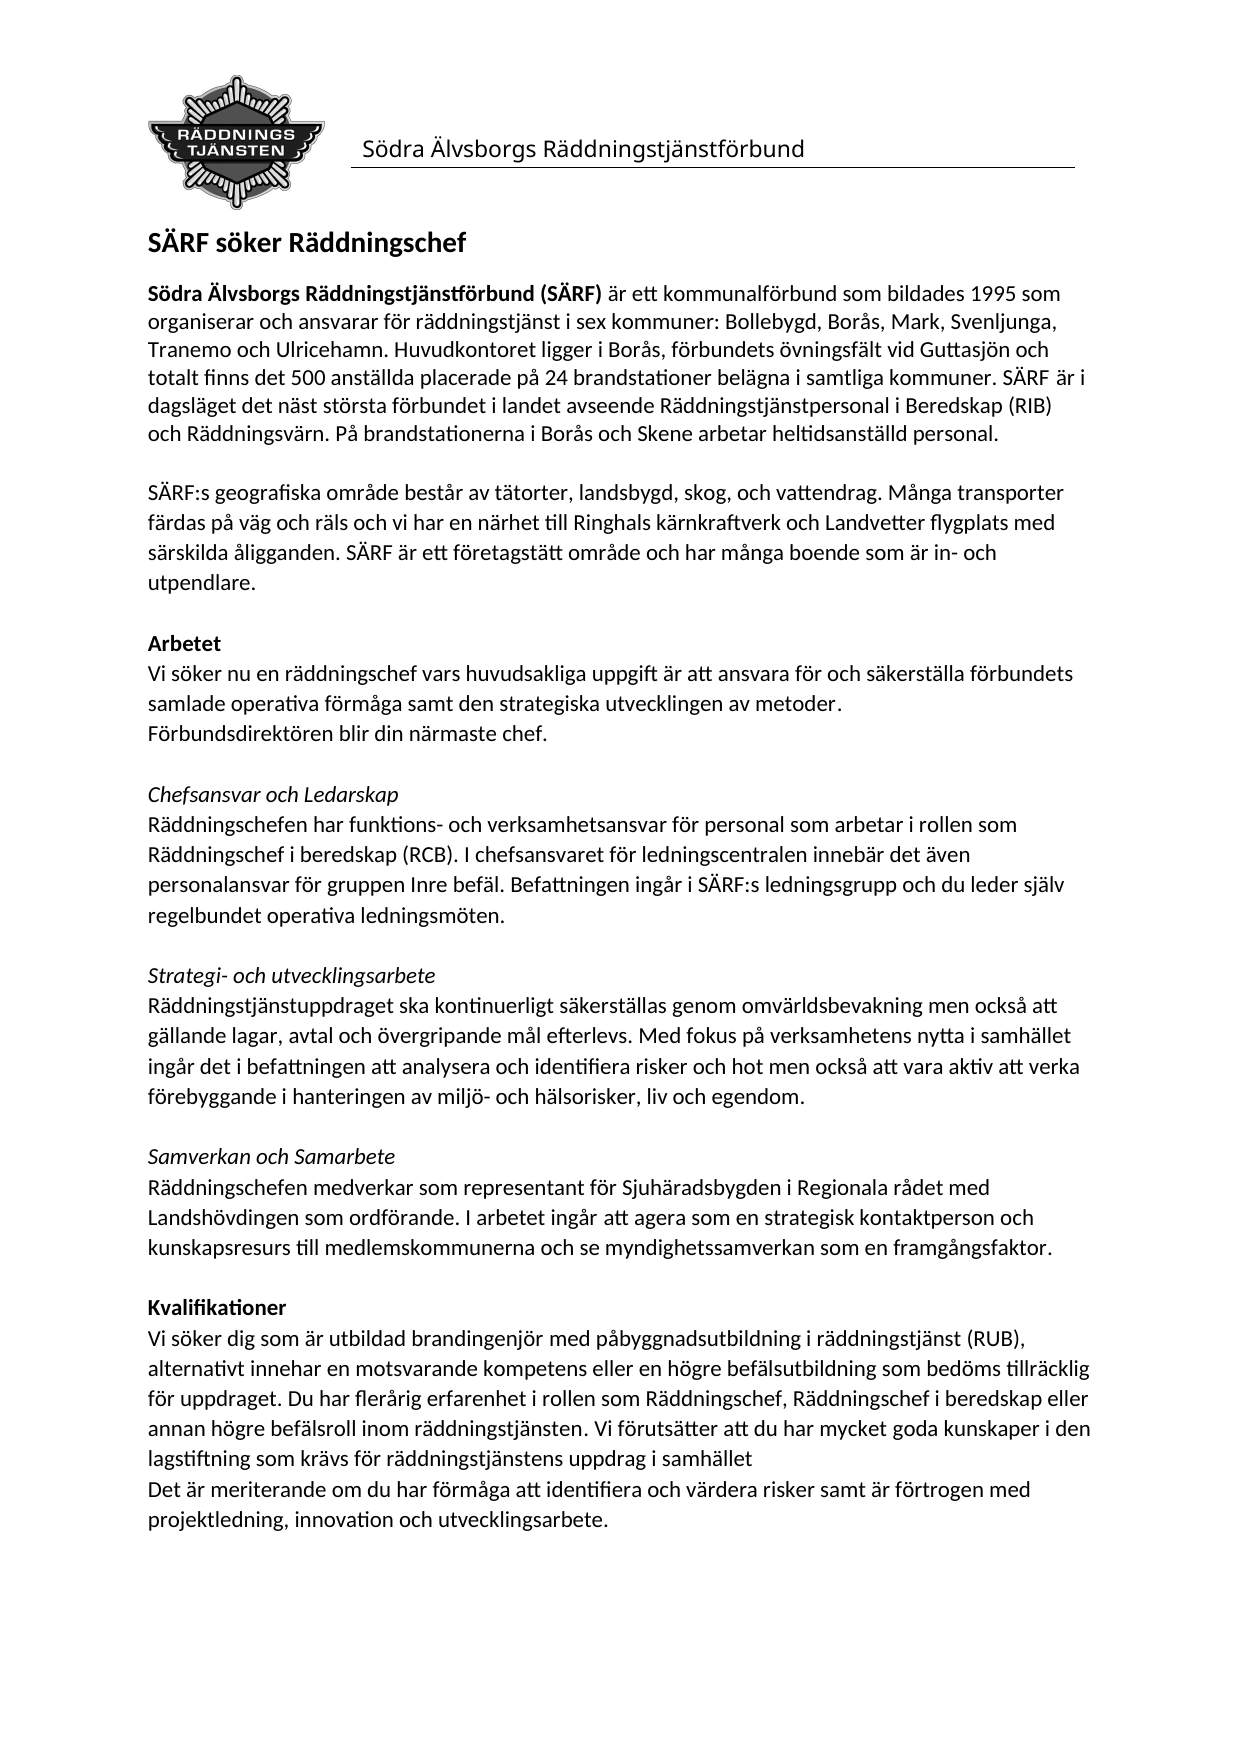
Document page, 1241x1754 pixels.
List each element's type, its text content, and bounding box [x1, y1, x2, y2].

text Södra Älvsborgs Räddningstjänstförbund (SÄRF) är ett kommunalförbund som bildades 1995 som organiserar och ansvarar för räddningstjänst i sex kommuner: Bollebygd, Borås, Mark, Svenljunga, Tranemo och Ulricehamn. Huvudkontoret ligger i Borås, förbundets övningsfält vid Guttasjön och totalt finns det 500 anställda placerade på 24 brandstationer belägna i samtliga kommuner. SÄRF är i dagsläget det näst största förbundet i landet avseende Räddningstjänstpersonal i Beredskap (RIB) och Räddningsvärn. På brandstationerna i Borås och Skene arbetar heltidsanställd personal. [148, 279, 1093, 448]
text Det är meriterande om du har förmåga att identifiera och värdera risker samt är förtrogen med projektledning, innovation och utvecklingsarbete. [148, 1475, 1093, 1533]
text Samverkan och Samarbete [148, 1142, 1093, 1170]
text Vi söker nu en räddningschef vars huvudsakliga uppgift är att ansvara för och säkerställa förbundets samlade operativa förmåga samt den strategiska utvecklingen av metoder. [148, 659, 1093, 717]
text Vi söker dig som är utbildad brandingenjör med påbyggnadsutbildning i räddningstjänst (RUB), alternativt innehar en motsvarande kompetens eller en högre befälsutbildning som bedöms tillräcklig för uppdraget. Du har flerårig erfarenhet i rollen som Räddningschef, Räddningschef i beredskap eller annan högre befälsroll inom räddningstjänsten. Vi förutsätter att du har mycket goda kunskaper i den lagstiftning som krävs för räddningstjänstens uppdrag i samhället [148, 1324, 1093, 1472]
text Arbetet [148, 629, 1093, 657]
text Räddningschefen medverkar som representant för Sjuhäradsbygden i Regionala rådet med Landshövdingen som ordförande. I arbetet ingår att agera som en strategisk kontaktperson och kunskapsresurs till medlemskommunerna och se myndighetssamverkan som en framgångsfaktor. [148, 1173, 1093, 1261]
text Förbundsdirektören blir din närmaste chef. [148, 719, 1093, 747]
text Räddningstjänstuppdraget ska kontinuerligt säkerställas genom omvärldsbevakning men också att gällande lagar, avtal och övergripande mål efterlevs. Med fokus på verksamhetens nytta i samhället ingår det i befattningen att analysera och identifiera risker och hot men också att vara aktiv att verka förebyggande i hanteringen av miljö- och hälsorisker, liv och egendom. [148, 991, 1093, 1110]
text SÄRF:s geografiska område består av tätorter, landsbygd, skog, och vattendrag. Många transporter färdas på väg och räls och vi har en närhet till Ringhals kärnkraftverk och Landvetter flygplats med särskilda åligganden. SÄRF är ett företagstätt område och har många boende som är in- och utpendlare. [148, 478, 1093, 596]
text SÄRF söker Räddningschef [148, 224, 1093, 260]
text Strategi- och utvecklingsarbete [148, 961, 1093, 989]
text Chefsansvar och Ledarskap [148, 780, 1093, 808]
text Räddningschefen har funktions- och verksamhetsansvar för personal som arbetar i rollen som Räddningschef i beredskap (RCB). I chefsansvaret för ledningscentralen innebär det även personalansvar för gruppen Inre befäl. Befattningen ingår i SÄRF:s ledningsgrupp och du leder själv regelbundet operativa ledningsmöten. [148, 810, 1093, 929]
text Kvalifikationer [148, 1293, 1093, 1321]
picture [148, 75, 325, 210]
